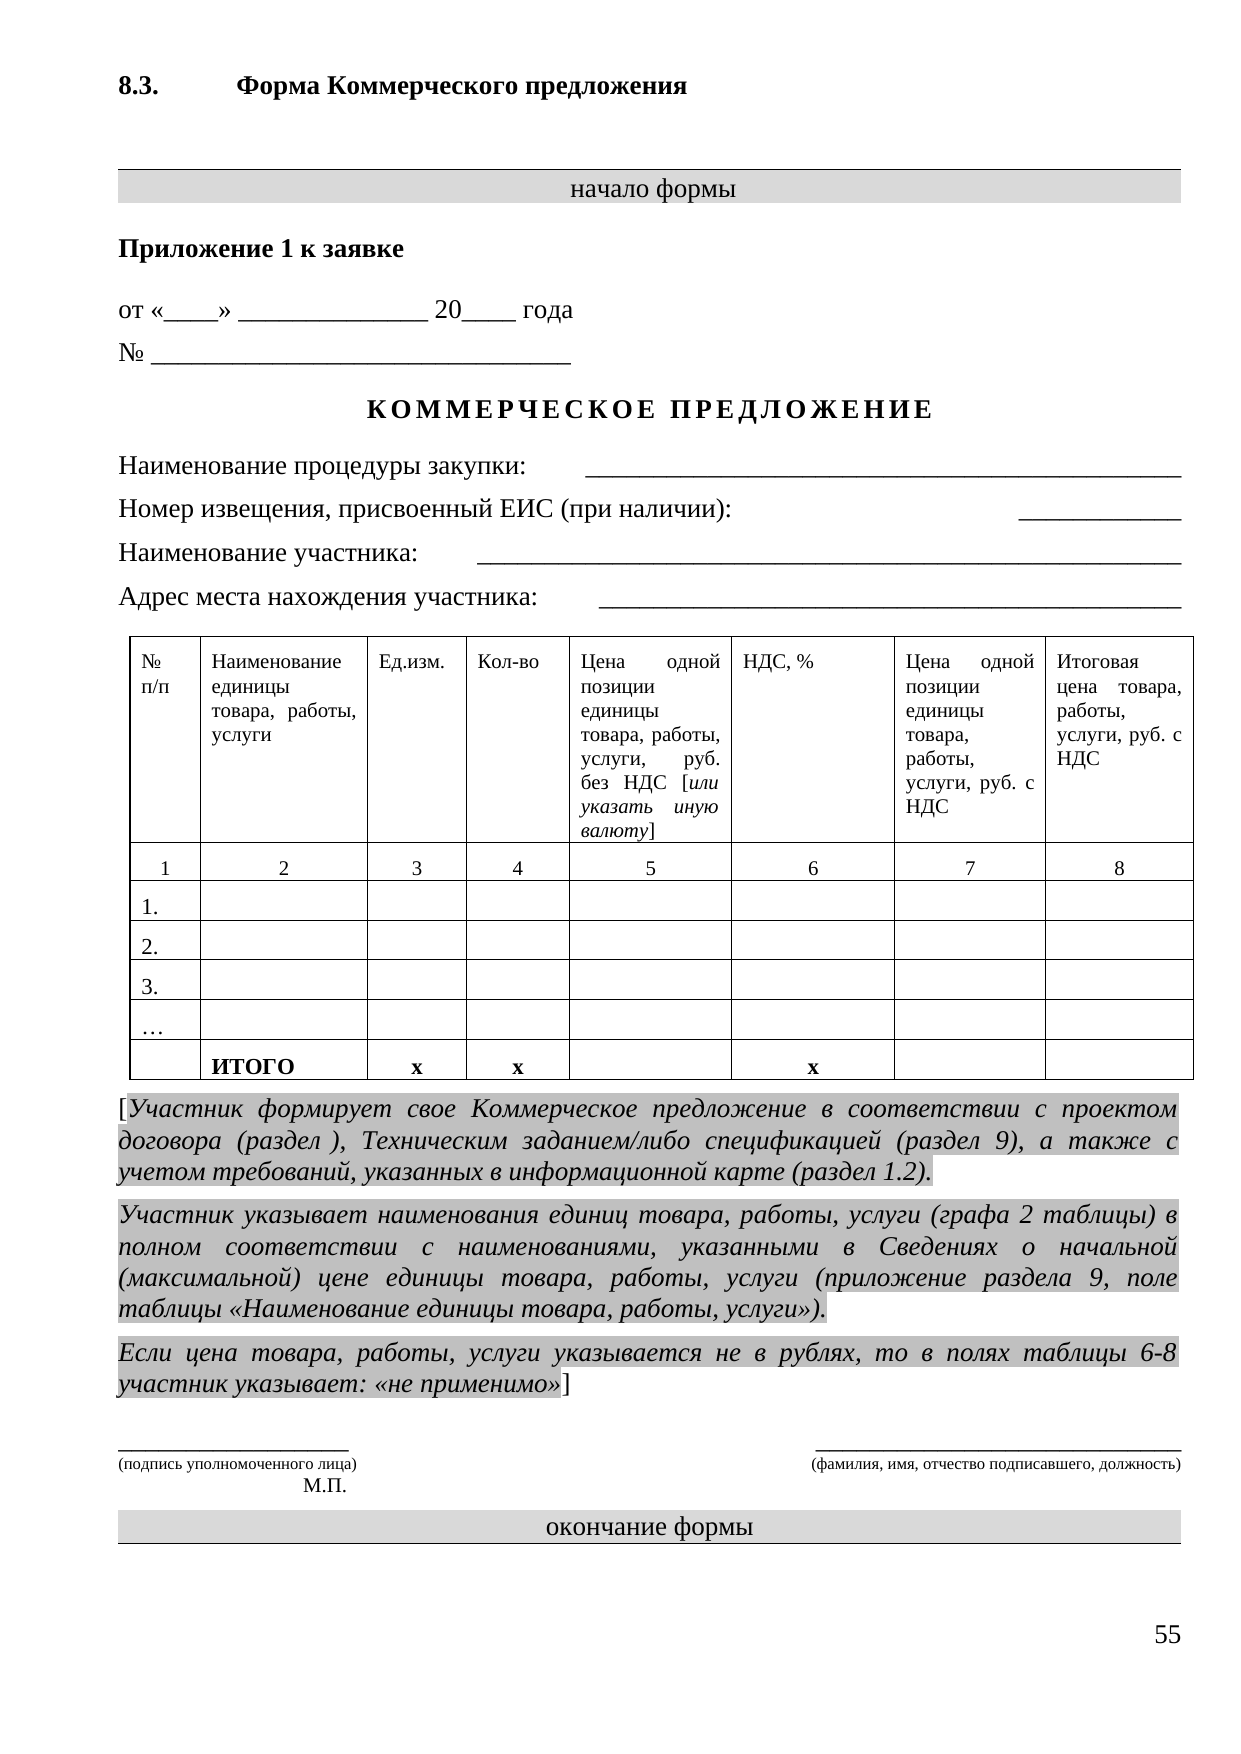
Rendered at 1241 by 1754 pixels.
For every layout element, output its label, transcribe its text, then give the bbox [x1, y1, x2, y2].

table_cell [201, 921, 367, 959]
table_cell [467, 921, 569, 959]
table_cell [895, 881, 1045, 919]
table_header Наименование единицы товара, работы, услуги [201, 637, 367, 842]
table_cell 3. [131, 960, 200, 999]
table_cell [732, 921, 894, 959]
table_header Ед.изм. [368, 637, 466, 842]
table_cell [368, 881, 466, 919]
table_header НДС, % [732, 637, 894, 842]
text Приложение 1 к заявке [118, 233, 1181, 264]
table_cell [895, 1040, 1045, 1079]
table_cell 5 [570, 843, 731, 879]
table_cell [368, 921, 466, 959]
table_cell 2. [131, 921, 200, 959]
table_cell [895, 921, 1045, 959]
text Участник указывает наименования единиц товара, работы, услуги (графа 2 таблицы) в полном соответствии с наименованиями, указанными в Сведениях о начальной (максимальной) цене единицы товара, работы, услуги (приложение раздела 9, поле таблицы «Наименование единицы товара, работы, услуги»). [118, 1198, 1181, 1323]
text № _______________________________ [118, 337, 1181, 368]
table_cell х [732, 1040, 894, 1079]
text Если цена товара, работы, услуги указывается не в рублях, то в полях таблицы 6-8 участник указывает: «не применимо»] [561, 1336, 1181, 1398]
text окончание формы [118, 1510, 1181, 1543]
table_header Итоговая цена товара, работы, услуги, руб. с НДС [1046, 637, 1193, 842]
table_cell 6 [732, 843, 894, 879]
text начало формы [118, 170, 1181, 203]
table_cell [368, 960, 466, 999]
text (подпись уполномоченного лица) (фамилия, имя, отчество подписавшего, должность) [118, 1454, 1181, 1473]
text Форма Коммерческого предложения [118, 69, 1181, 101]
table_cell [467, 1000, 569, 1039]
table_header № п/п [131, 637, 200, 842]
table_cell [1046, 1040, 1193, 1079]
table_cell [732, 881, 894, 919]
table_cell [467, 881, 569, 919]
table_cell х [368, 1040, 466, 1079]
table_cell [732, 1000, 894, 1039]
text Наименование процедуры закупки: ____________________________________________ [118, 449, 1181, 480]
table_cell [1046, 921, 1193, 959]
table_cell [467, 960, 569, 999]
table_cell [201, 960, 367, 999]
table_cell [1046, 960, 1193, 999]
table_cell [570, 881, 731, 919]
table_cell [201, 1000, 367, 1039]
text _________________ ___________________________ [118, 1423, 1181, 1454]
table_cell 1 [131, 843, 200, 879]
table_cell [570, 921, 731, 959]
table_cell [201, 881, 367, 919]
table_header Цена одной позиции единицы товара, работы, услуги, руб. без НДС [или указать иную валюту] [570, 637, 731, 842]
table_cell [895, 960, 1045, 999]
table_cell [732, 960, 894, 999]
text Наименование участника: ____________________________________________________ [118, 536, 1181, 567]
text Коммерческое предложение [118, 393, 1181, 424]
table_cell 3 [368, 843, 466, 879]
table_cell 8 [1046, 843, 1193, 879]
table_cell [570, 1040, 731, 1079]
table_cell [570, 960, 731, 999]
table_cell [368, 1000, 466, 1039]
table_cell [131, 1040, 200, 1079]
text [Участник формирует свое Коммерческое предложение в соответствии с проектом договора (раздел 0), Техническим заданием/либо спецификацией (раздел 9), а также с учетом требований, указанных в информационной карте (раздел 1.2). [933, 1093, 1181, 1186]
table_cell 7 [895, 843, 1045, 879]
table_cell ИТОГО [201, 1040, 367, 1079]
text Адрес места нахождения участника: ___________________________________________ [118, 580, 1181, 611]
table_cell [570, 1000, 731, 1039]
table_cell 4 [467, 843, 569, 879]
table_header Кол-во [467, 637, 569, 842]
table_header Цена одной позиции единицы товара, работы, услуги, руб. с НДС [895, 637, 1045, 842]
table_cell [895, 1000, 1045, 1039]
text М.П. [118, 1473, 1181, 1497]
table_cell 1. [131, 881, 200, 919]
table_cell … [131, 1000, 200, 1039]
text от «____» ______________ 20____ года [118, 293, 1181, 324]
table_cell [1046, 1000, 1193, 1039]
table_cell х [467, 1040, 569, 1079]
text Номер извещения, присвоенный ЕИС (при наличии): ____________ [118, 492, 1181, 524]
table_cell 2 [201, 843, 367, 879]
table_cell [1046, 881, 1193, 919]
